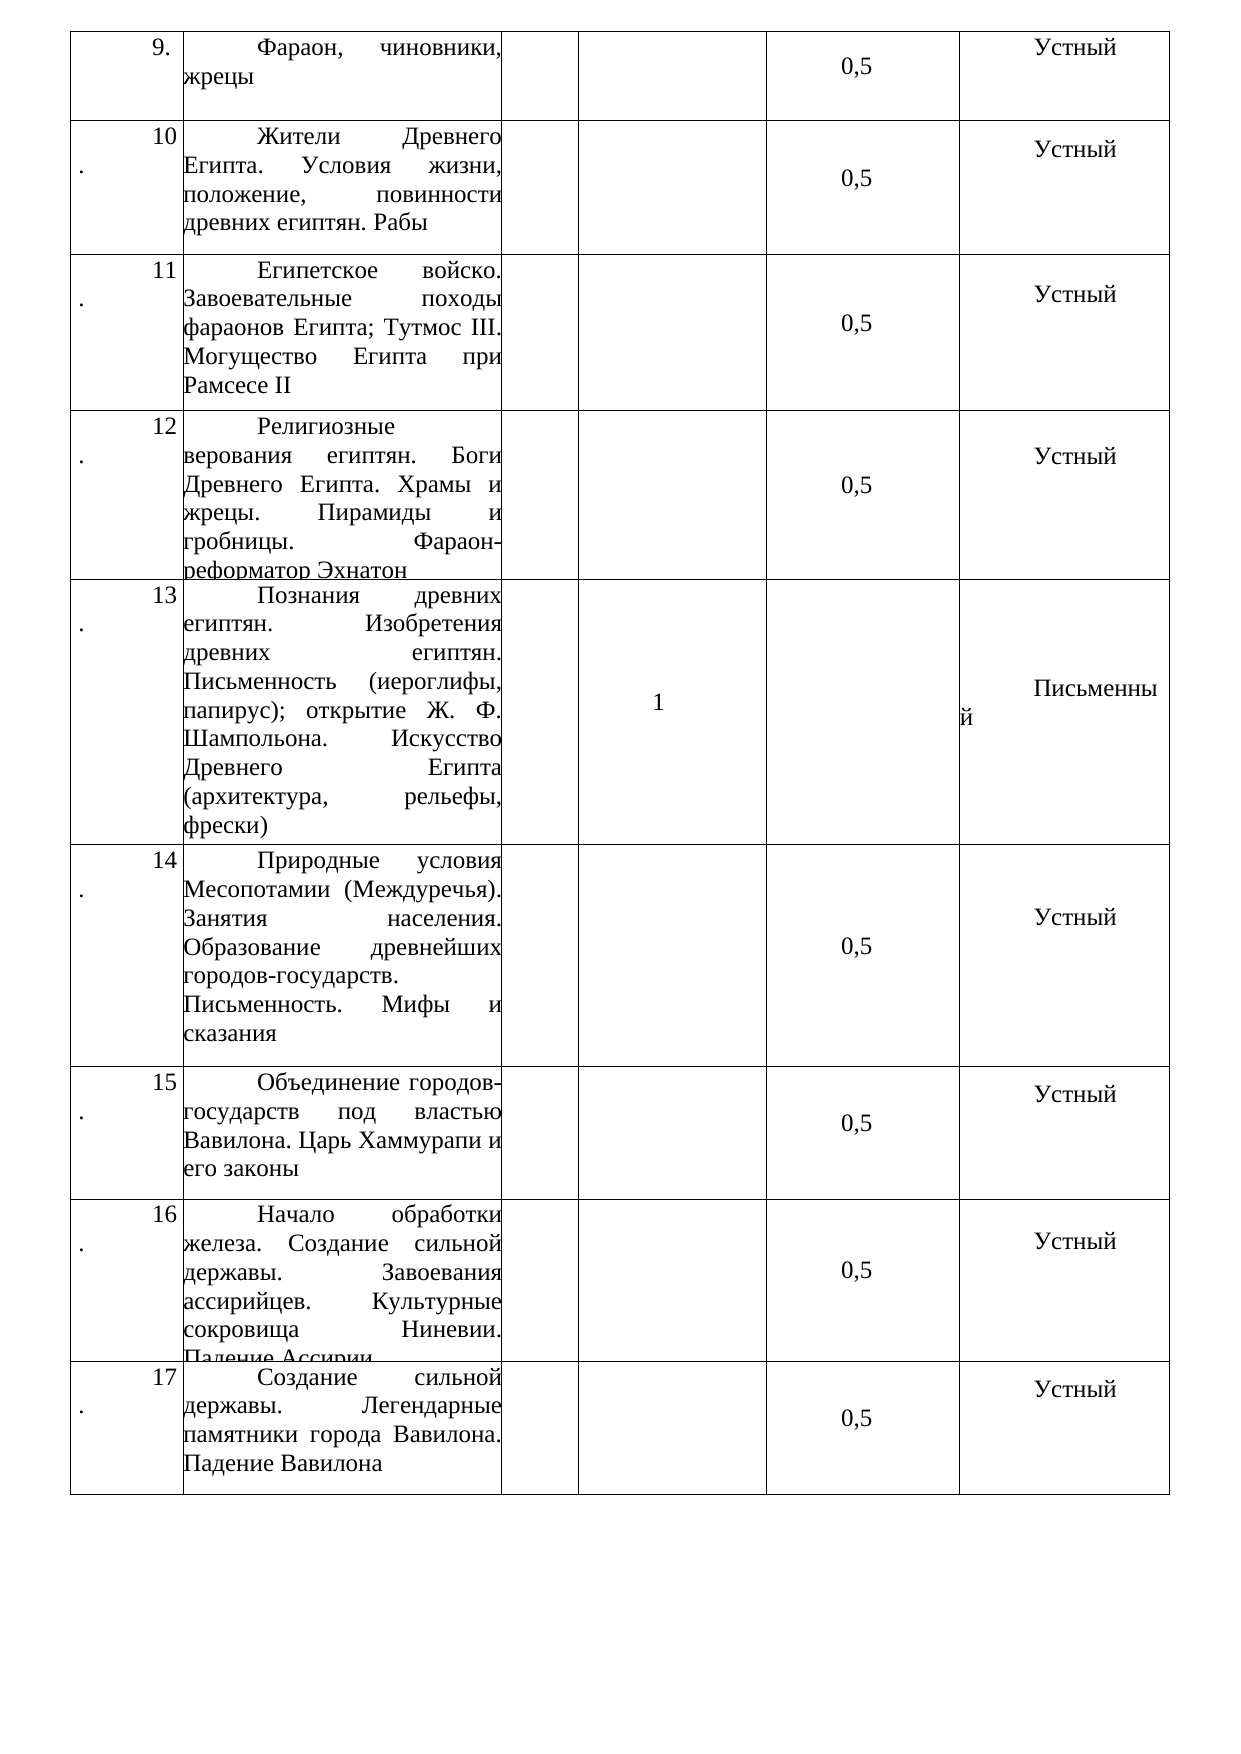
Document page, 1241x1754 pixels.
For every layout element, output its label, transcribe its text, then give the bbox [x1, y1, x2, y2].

table_cell Природные условия Месопотамии (Междуречья). Занятия населения. Образование древнейших городов-государств. Письменность. Мифы и сказания [184, 845, 501, 1066]
table_cell Устный [960, 1362, 1169, 1494]
table_cell 12. [71, 411, 183, 579]
table_cell 0,5 [767, 845, 959, 1066]
table_cell [579, 411, 766, 579]
table_cell [579, 1067, 766, 1198]
table_cell 9. [71, 32, 183, 120]
table_cell 1 [502, 255, 578, 410]
table_cell Письменный [960, 580, 1169, 844]
table_cell 0,5 [767, 411, 959, 579]
table_cell Устный [960, 1067, 1169, 1198]
table_cell 1 [579, 580, 766, 844]
table_cell 1 [502, 845, 578, 1066]
table_cell 15. [71, 1067, 183, 1198]
table_cell Объединение городов-государств под властью Вавилона. Царь Хаммурапи и его законы [184, 1067, 501, 1198]
table_cell Фараон, чиновники, жрецы [184, 32, 501, 120]
table_cell 10. [71, 121, 183, 254]
table_cell [579, 32, 766, 120]
table_cell 1 [502, 580, 578, 844]
table_cell 1 [502, 411, 578, 579]
table_cell Устный [960, 255, 1169, 410]
table_cell [579, 1362, 766, 1494]
table_cell 0,5 [767, 1200, 959, 1361]
table_cell 0,5 [767, 32, 959, 120]
table_cell Устный [960, 121, 1169, 254]
table_cell 14. [71, 845, 183, 1066]
table_cell Создание сильной державы. Легендарные памятники города Вавилона. Падение Вавилона [184, 1362, 501, 1494]
table_cell 1 [502, 1067, 578, 1198]
table_cell Египетское войско. Завоевательные походы фараонов Египта; Тутмос III. Могущество Египта при Рамcесе II [184, 255, 501, 410]
table_cell Жители Древнего Египта. Условия жизни, положение, повинности древних египтян. Рабы [184, 121, 501, 254]
table_cell Устный [960, 32, 1169, 120]
table_cell 1 [502, 121, 578, 254]
table_cell 17. [71, 1362, 183, 1494]
table_cell 1 [502, 1362, 578, 1494]
table_cell Устный [960, 411, 1169, 579]
table_cell Устный [960, 1200, 1169, 1361]
table_cell 1 [502, 1200, 578, 1361]
table_cell 1 [502, 32, 578, 120]
table_cell [579, 1200, 766, 1361]
table_cell 0,5 [767, 255, 959, 410]
table_cell [579, 255, 766, 410]
table_cell 13. [71, 580, 183, 844]
table_cell 0,5 [767, 121, 959, 254]
table_cell Устный [960, 845, 1169, 1066]
table_cell [579, 121, 766, 254]
table_cell 16. [71, 1200, 183, 1361]
table_cell 0,5 [767, 1067, 959, 1198]
table_cell 0,5 [767, 1362, 959, 1494]
table_cell Религиозные верования египтян. Боги Древнего Египта. Храмы и жрецы. Пирамиды и гробницы. Фараон-реформатор Эхнатон [184, 411, 501, 579]
table_cell 11. [71, 255, 183, 410]
table_cell Начало обработки железа. Создание сильной державы. Завоевания ассирийцев. Культурные сокровища Ниневии. Падение Ассирии [184, 1200, 501, 1361]
table_cell [767, 580, 959, 844]
table_cell [579, 845, 766, 1066]
table_cell Познания древних египтян. Изобретения древних египтян. Письменность (иероглифы, папирус); открытие Ж. Ф. Шампольона. Искусство Древнего Египта (архитектура, рельефы, фрески) [184, 580, 501, 844]
